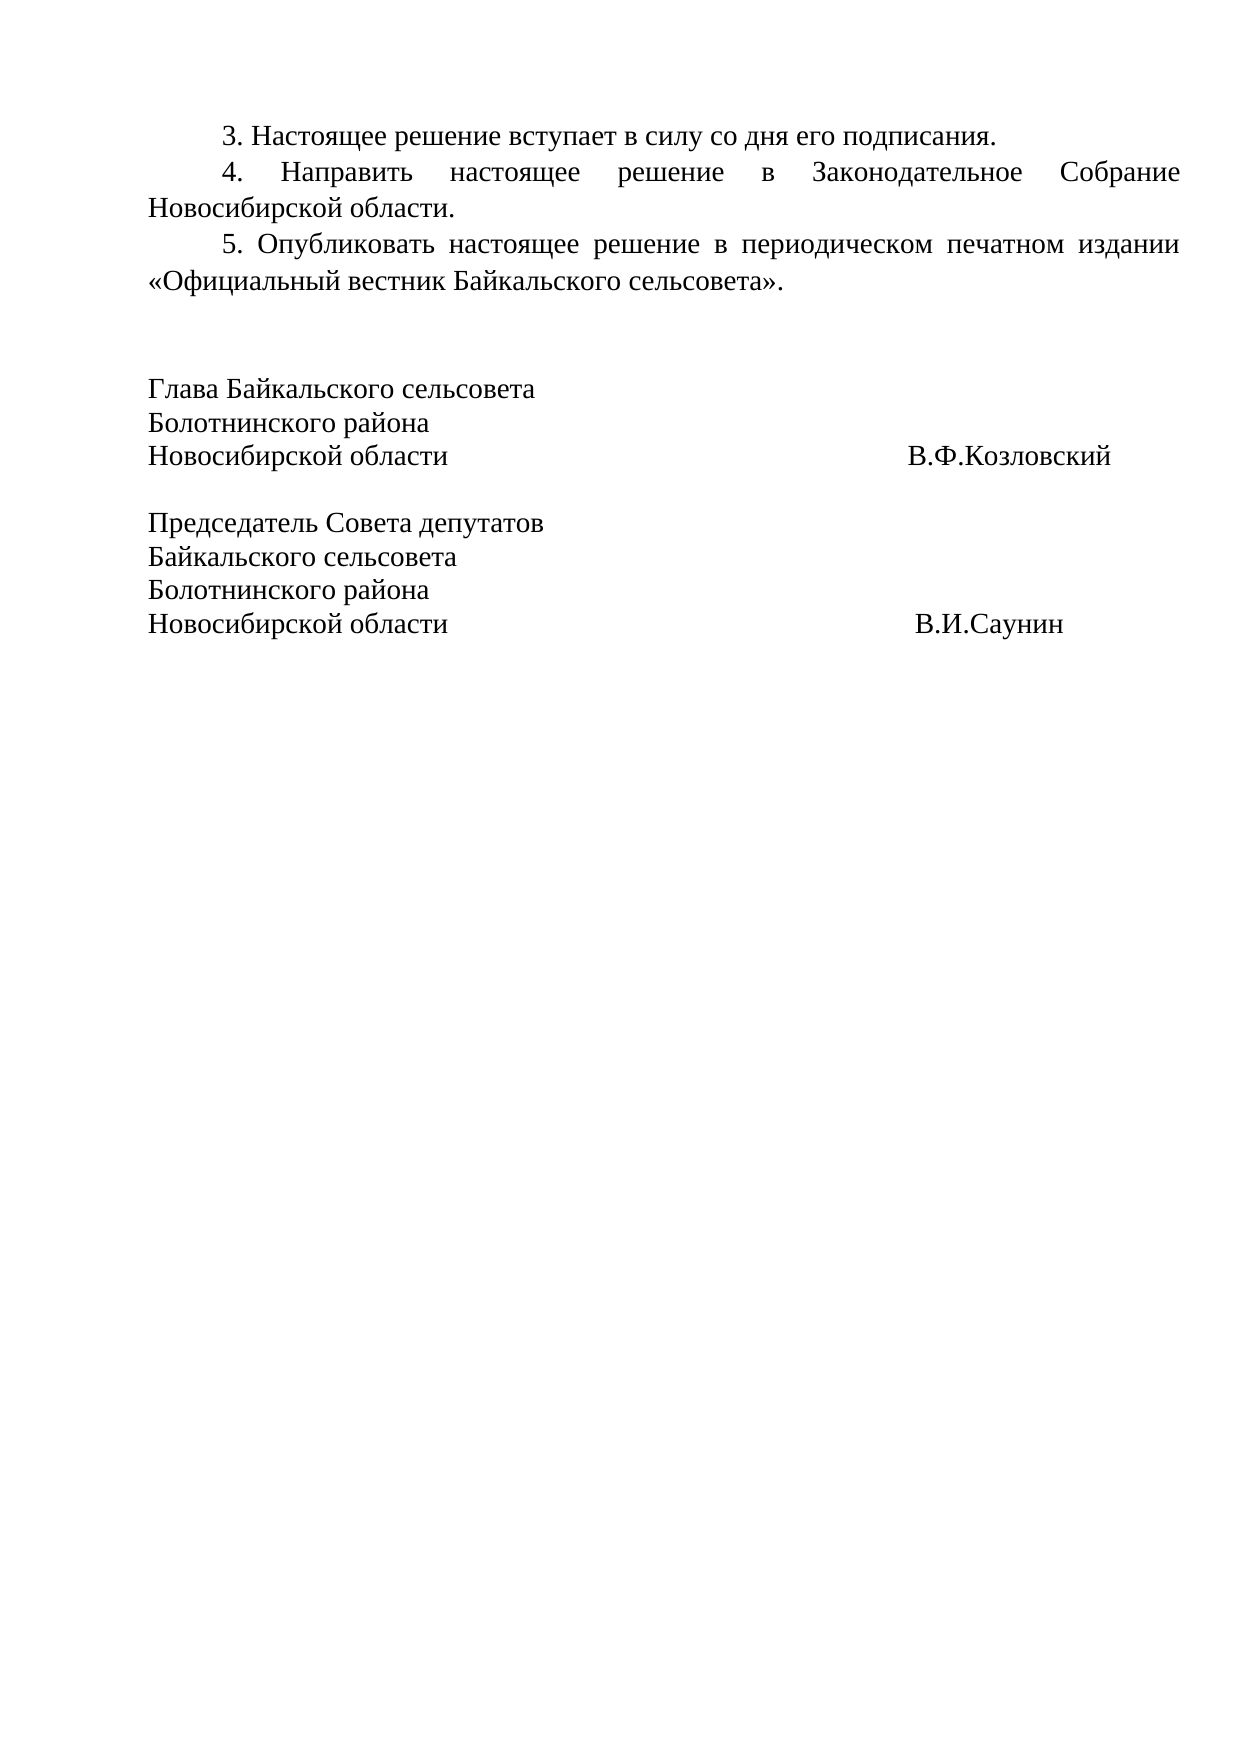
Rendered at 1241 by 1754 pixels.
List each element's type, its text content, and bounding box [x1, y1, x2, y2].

text Новосибирской области В.И.Саунин [148, 606, 1181, 639]
text Глава Байкальского сельсовета [148, 371, 1181, 405]
text 3. Настоящее решение вступает в силу со дня его подписания. [148, 118, 1181, 152]
text Новосибирской области В.Ф.Козловский [148, 438, 1181, 472]
text 4. Направить настоящее решение в Законодательное Собрание Новосибирской области. [148, 154, 1181, 224]
text Председатель Совета депутатов [148, 505, 1181, 539]
text Болотнинского района [148, 572, 1181, 606]
text Байкальского сельсовета [148, 539, 1181, 572]
text Болотнинского района [148, 405, 1181, 438]
text 5. Опубликовать настоящее решение в периодическом печатном издании «Официальный вестник Байкальского сельсовета». [148, 227, 1181, 296]
